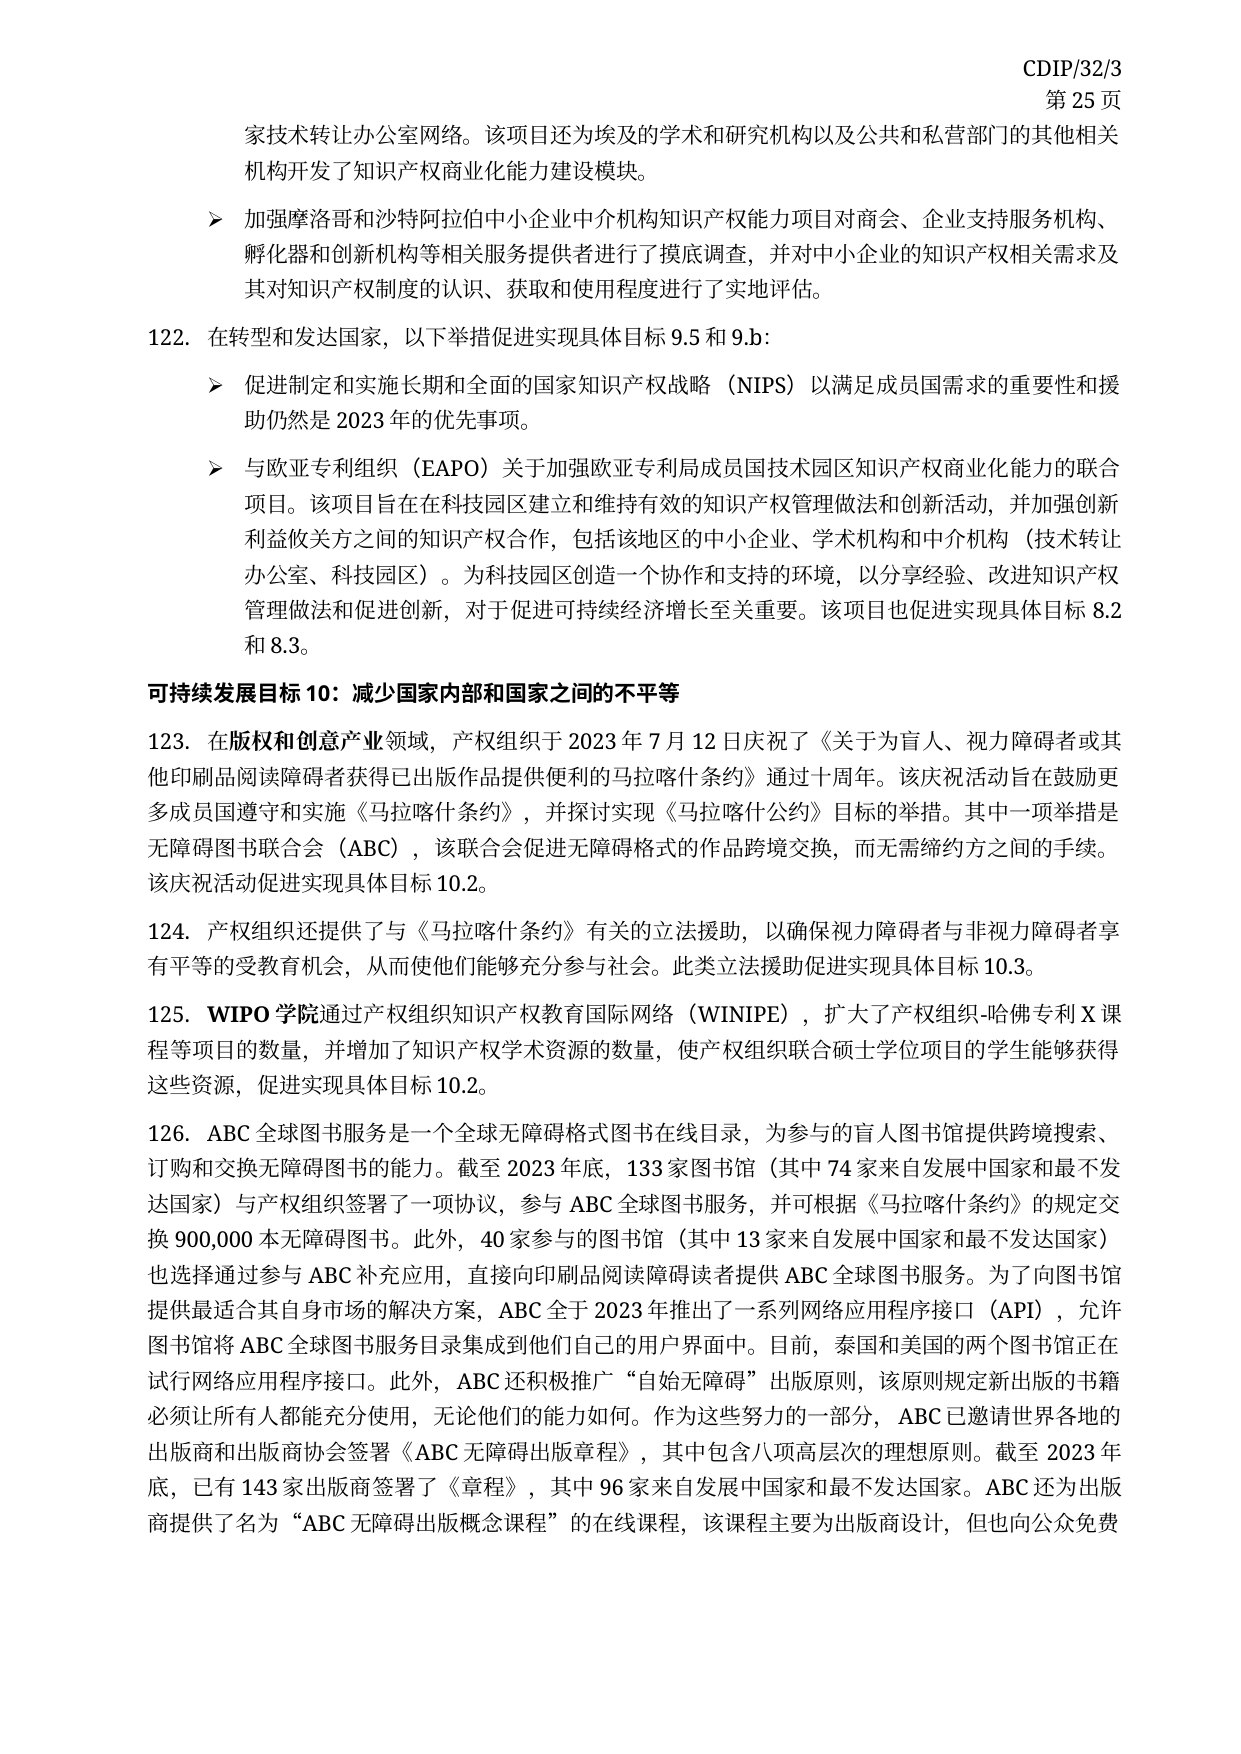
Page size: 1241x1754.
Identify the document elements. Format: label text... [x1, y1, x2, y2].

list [207, 114, 1122, 185]
subtitle 可持续发展目标10：减少国家内部和国家之间的不平等 [148, 673, 1122, 708]
list 与欧亚专利组织（EAPO）关于加强欧亚专利局成员国技术园区知识产权商业化能力的联合项目。该项目旨在在科技园区建立和维持有效的知识产权管理做法和创新活动，并加强创新利益攸关方之间的知识产权合作，包括该地区的中小企业、学术机构和中介机构（技术转让办公室、科技园区）。为科技园区创造一个协作和支持的环境，以分享经验、改进知识产权管理做法和促进创新，对于促进可持续经济增长至关重要。该项目也促进实现具体目标8.2和8.3。 [207, 448, 1122, 660]
list 产权组织还提供了与《马拉喀什条约》有关的立法援助，以确保视力障碍者与非视力障碍者享有平等的受教育机会，从而使他们能够充分参与社会。此类立法援助促进实现具体目标10.3。 [148, 910, 1122, 981]
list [148, 1112, 1122, 1537]
list 在转型和发达国家，以下举措促进实现具体目标9.5和9.b： [148, 317, 1122, 352]
list 加强摩洛哥和沙特阿拉伯中小企业中介机构知识产权能力项目对商会、企业支持服务机构、孵化器和创新机构等相关服务提供者进行了摸底调查，并对中小企业的知识产权相关需求及其对知识产权制度的认识、获取和使用程度进行了实地评估。 [207, 198, 1122, 304]
list 在版权和创意产业领域，产权组织于2023年7月12日庆祝了《关于为盲人、视力障碍者或其他印刷品阅读障碍者获得已出版作品提供便利的马拉喀什条约》通过十周年。该庆祝活动旨在鼓励更多成员国遵守和实施《马拉喀什条约》，并探讨实现《马拉喀什公约》目标的举措。其中一项举措是无障碍图书联合会（ABC），该联合会促进无障碍格式的作品跨境交换，而无需缔约方之间的手续。该庆祝活动促进实现具体目标10.2。 [148, 721, 1122, 898]
list 促进制定和实施长期和全面的国家知识产权战略（NIPS）以满足成员国需求的重要性和援助仍然是2023年的优先事项。 [207, 364, 1122, 435]
list WIPO学院通过产权组织知识产权教育国际网络（WINIPE），扩大了产权组织-哈佛专利X课程等项目的数量，并增加了知识产权学术资源的数量，使产权组织联合硕士学位项目的学生能够获得这些资源，促进实现具体目标10.2。 [148, 994, 1122, 1100]
